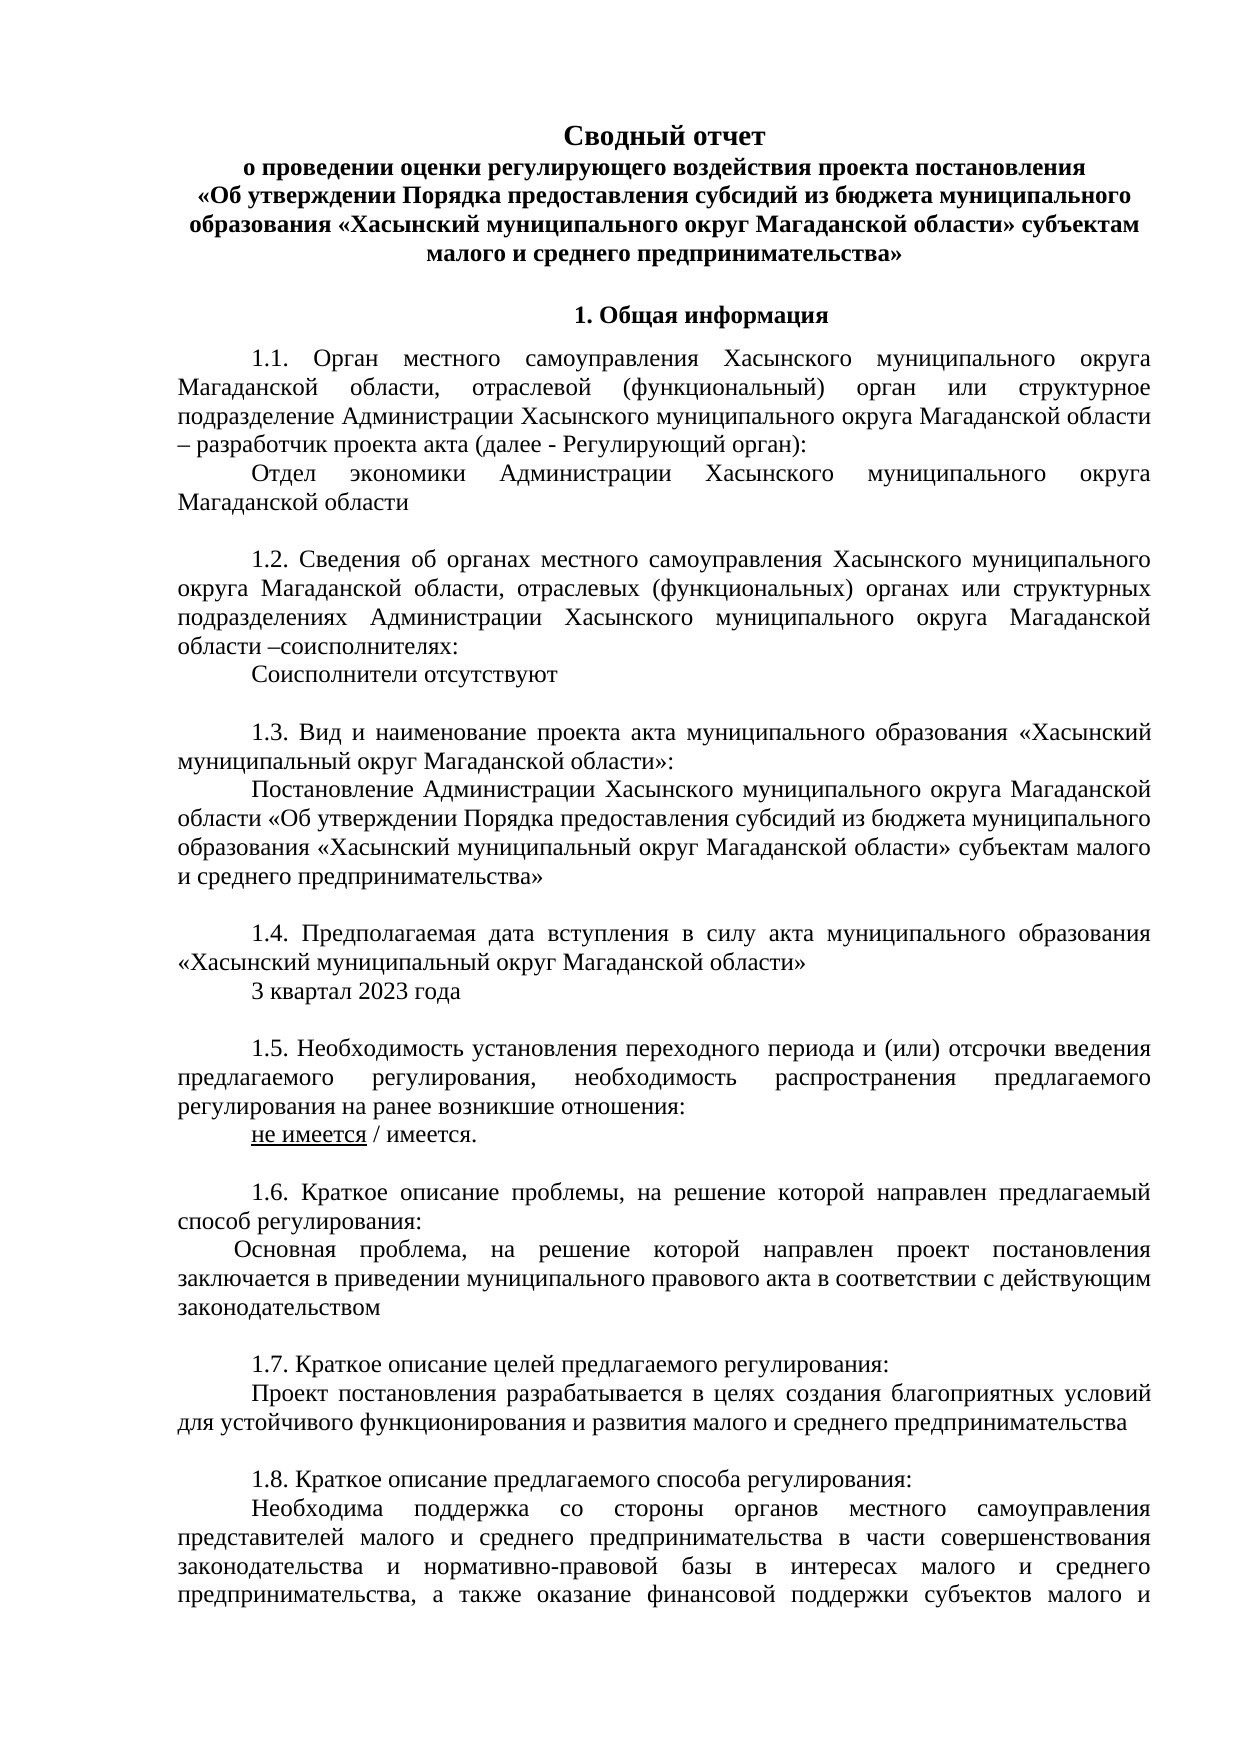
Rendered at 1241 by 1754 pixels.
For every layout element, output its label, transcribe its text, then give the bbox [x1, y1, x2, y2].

text 1.4. Предполагаемая дата вступления в силу акта муниципального образования «Хасынский муниципальный округ Магаданской области» [177, 918, 1152, 976]
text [177, 1493, 1152, 1608]
text Основная проблема, на решение которой направлен проект постановления заключается в приведении муниципального правового акта в соответствии с действующим законодательством [177, 1234, 1152, 1321]
text 1.3. Вид и наименование проекта акта муниципального образования «Хасынский муниципальный округ Магаданской области»: [177, 717, 1152, 774]
text 3 квартал 2023 года [177, 976, 1152, 1004]
text 1.7. Краткое описание целей предлагаемого регулирования: [177, 1349, 1152, 1378]
text «Об утверждении Порядка предоставления субсидий из бюджета муниципального образования «Хасынский муниципального округ Магаданской области» субъектам малого и среднего предпринимательства» [177, 180, 1152, 267]
text 1.1. Орган местного самоуправления Хасынского муниципального округа Магаданской области, отраслевой (функциональный) орган или структурное подразделение Администрации Хасынского муниципального округа Магаданской области – разработчик проекта акта (далее - Регулирующий орган): [177, 343, 1152, 458]
text Постановление Администрации Хасынского муниципального округа Магаданской области «Об утверждении Порядка предоставления субсидий из бюджета муниципального образования «Хасынский муниципальный округ Магаданской области» субъектам малого и среднего предпринимательства» [177, 774, 1152, 889]
title о проведении оценки регулирующего воздействия проекта постановления [177, 152, 1152, 180]
text 1. Общая информация [177, 300, 1152, 329]
text Отдел экономики Администрации Хасынского муниципального округа Магаданской области [177, 458, 1152, 516]
text не имеется / имеется. [177, 1119, 1152, 1148]
text Проект постановления разрабатывается в целях создания благоприятных условий для устойчивого функционирования и развития малого и среднего предпринимательства [177, 1378, 1152, 1436]
text 1.6. Краткое описание проблемы, на решение которой направлен предлагаемый способ регулирования: [177, 1177, 1152, 1234]
text 1.5. Необходимость установления переходного периода и (или) отсрочки введения предлагаемого регулирования, необходимость распространения предлагаемого регулирования на ранее возникшие отношения: [177, 1033, 1152, 1119]
title Сводный отчет [177, 118, 1152, 152]
text Соисполнители отсутствуют [177, 659, 1152, 688]
text 1.8. Краткое описание предлагаемого способа регулирования: [177, 1464, 1152, 1493]
text 1.2. Сведения об органах местного самоуправления Хасынского муниципального округа Магаданской области, отраслевых (функциональных) органах или структурных подразделениях Администрации Хасынского муниципального округа Магаданской области –соисполнителях: [177, 544, 1152, 659]
